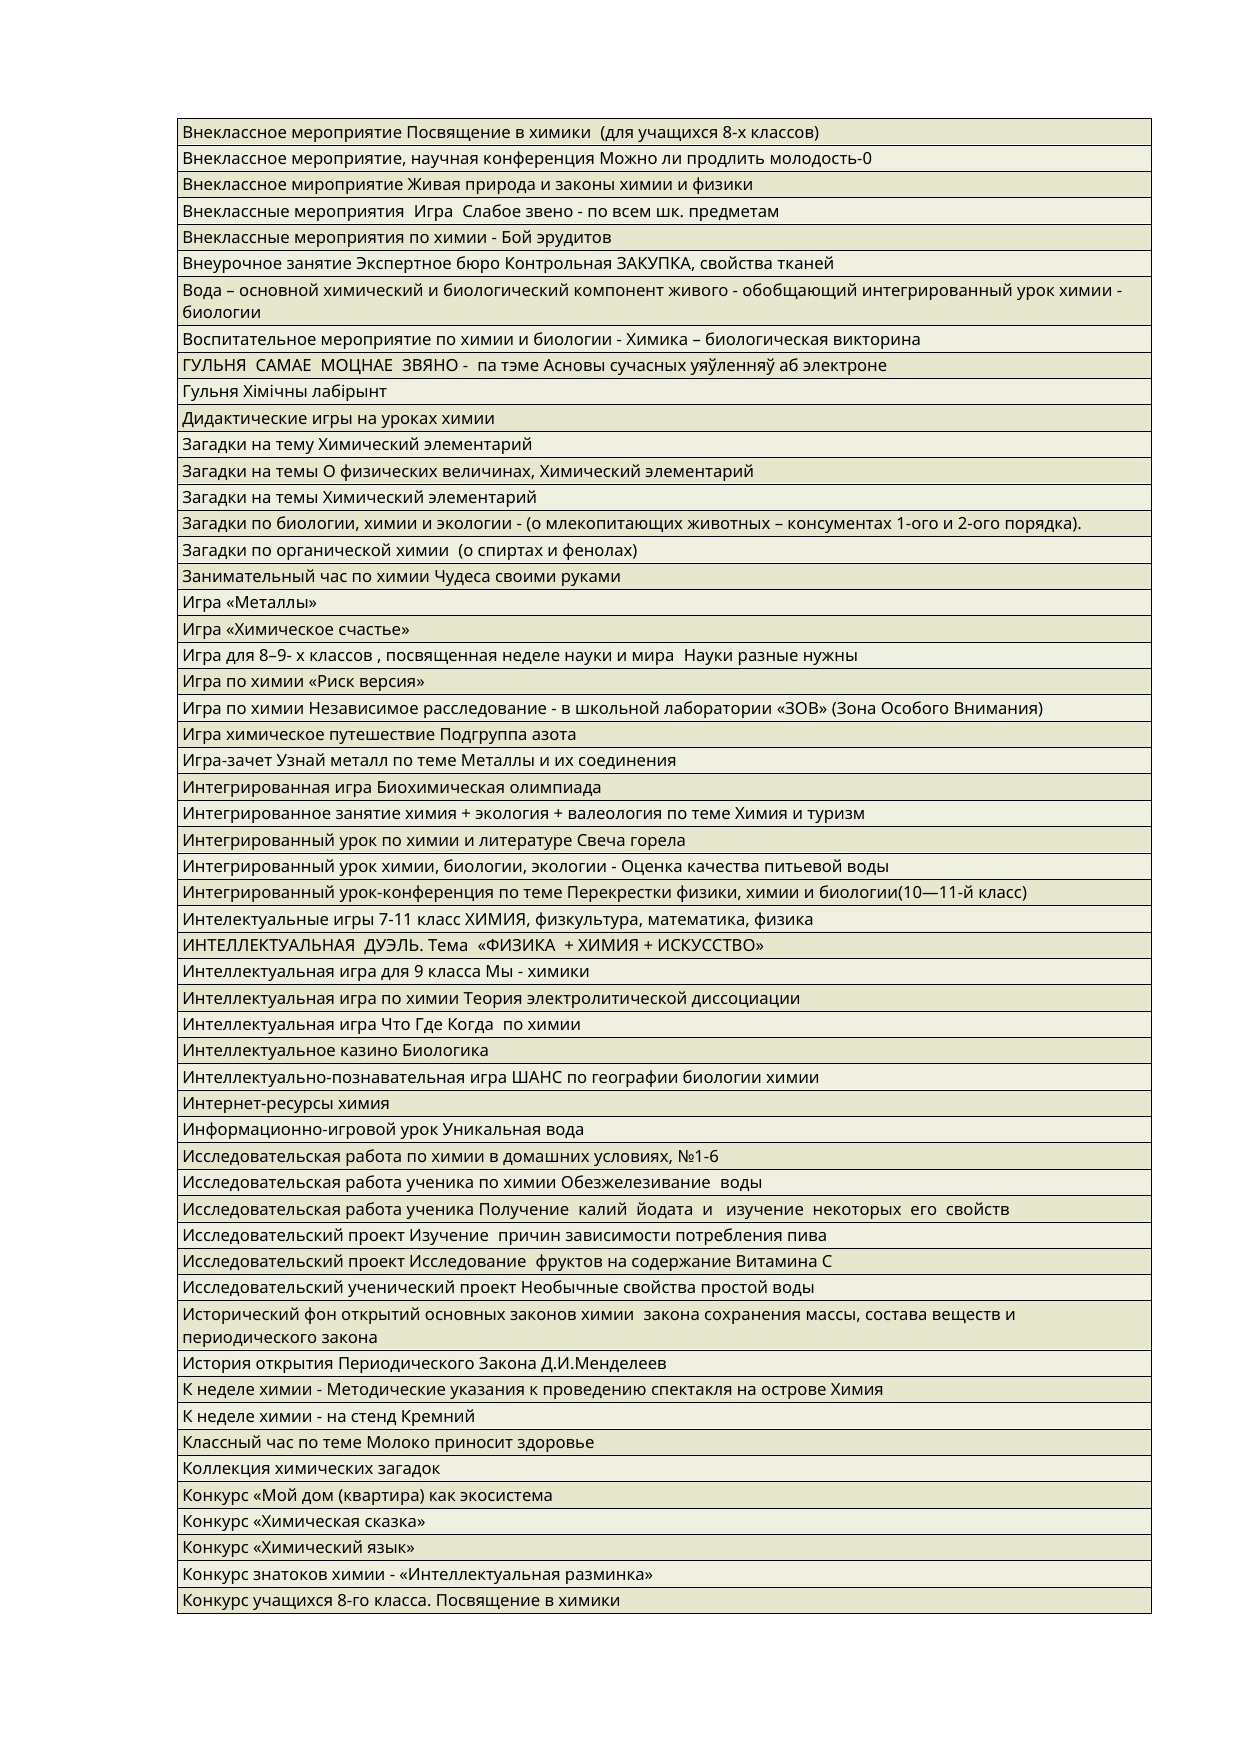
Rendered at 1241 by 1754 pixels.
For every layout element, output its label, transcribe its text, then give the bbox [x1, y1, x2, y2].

table_cell Загадки по биологии, химии и экологии - (о млекопитающих животных – консументах 1-ого и 2-ого порядка). [178, 511, 1151, 536]
table_cell К неделе химии - на стенд Кремний [178, 1403, 1151, 1428]
table_cell Внеклассные мероприятия по химии - Бой эрудитов [178, 225, 1151, 250]
table_cell Игра для 8–9- х классов , посвященная неделе науки и мира Науки разные нужны [178, 643, 1151, 668]
table_cell Конкурс «Мой дом (квартира) как экосистема [178, 1482, 1151, 1508]
table_cell Интеллектуальное казино Биологика [178, 1038, 1151, 1063]
table_cell Интегрированный урок химии, биологии, экологии - Оценка качества питьевой воды [178, 854, 1151, 879]
table_cell Конкурс знатоков химии - «Интеллектуальная разминка» [178, 1561, 1151, 1587]
table_cell Внеклассное мироприятие Живая природа и законы химии и физики [178, 172, 1151, 197]
table_cell Исследовательская работа ученика Получение калий йодата и изучение некоторых его свойств [178, 1196, 1151, 1221]
table_cell Конкурс учащихся 8-го класса. Посвящение в химики [178, 1588, 1151, 1613]
table_cell Исследовательская работа по химии в домашних условиях, №1-6 [178, 1143, 1151, 1169]
table_cell Исследовательский ученический проект Необычные свойства простой воды [178, 1275, 1151, 1300]
table_cell Загадки на темы Химический элементарий [178, 485, 1151, 510]
table_cell Коллекция химических загадок [178, 1456, 1151, 1481]
table_cell ИНТЕЛЛЕКТУАЛЬНАЯ ДУЭЛЬ. Тема «ФИЗИКА + ХИМИЯ + ИСКУССТВО» [178, 933, 1151, 958]
table_cell Гульня Хімічны лабірынт [178, 379, 1151, 404]
table_cell Загадки на тему Химический элементарий [178, 432, 1151, 457]
table_cell Интегрированный урок по химии и литературе Свеча горела [178, 827, 1151, 852]
table_cell Интернет-ресурсы химия [178, 1091, 1151, 1116]
table_cell К неделе химии - Методические указания к проведению спектакля на острове Химия [178, 1377, 1151, 1402]
table_cell Интеллектуальная игра для 9 класса Мы - химики [178, 959, 1151, 984]
table_cell Внеклассное мероприятие Посвящение в химики (для учащихся 8-х классов) [178, 119, 1151, 144]
table_cell Игра «Металлы» [178, 590, 1151, 615]
table_cell ГУЛЬНЯ САМАЕ МОЦНАЕ ЗВЯНО - па тэме Асновы сучасных уяўленняў аб электроне [178, 353, 1151, 378]
table_cell Конкурс «Химический язык» [178, 1535, 1151, 1560]
table_cell Внеклассное мероприятие, научная конференция Можно ли продлить молодость-0 [178, 146, 1151, 171]
table_cell Игра химическое путешествие Подгруппа азота [178, 722, 1151, 747]
table_cell Занимательный час по химии Чудеса своими руками [178, 564, 1151, 589]
table_cell Интегрированный урок-конференция по теме Перекрестки физики, химии и биологии(10—11-й класс) [178, 880, 1151, 905]
table_cell Интеллектуальная игра Что Где Когда по химии [178, 1012, 1151, 1037]
table_cell Загадки по органической химии (о спиртах и фенолах) [178, 537, 1151, 562]
table_cell Интегрированное занятие химия + экология + валеология по теме Химия и туризм [178, 801, 1151, 826]
table_cell Исследовательская работа ученика по химии Обезжелезивание воды [178, 1170, 1151, 1195]
table_cell Вода – основной химический и биологический компонент живого - обобщающий интегрированный урок химии - биологии [178, 277, 1151, 325]
table_cell Исторический фон открытий основных законов химии закона сохранения массы, состава веществ и периодического закона [178, 1301, 1151, 1349]
table_cell История открытия Периодического Закона Д.И.Менделеев [178, 1351, 1151, 1376]
table_cell Загадки на темы О физических величинах, Химический элементарий [178, 458, 1151, 483]
table_cell Интелектуальные игры 7-11 класс ХИМИЯ, физкультура, математика, физика [178, 906, 1151, 931]
table_cell Интеллектуально-познавательная игра ШАНС по географии биологии химии [178, 1064, 1151, 1089]
table_cell Внеклассные мероприятия Игра Слабое звено - по всем шк. предметам [178, 198, 1151, 223]
table_cell Классный час по теме Молоко приносит здоровье [178, 1430, 1151, 1455]
table_cell Информационно-игровой урок Уникальная вода [178, 1117, 1151, 1142]
table_cell Игра по химии «Риск версия» [178, 669, 1151, 694]
table_cell Игра-зачет Узнай металл по теме Металлы и их соединения [178, 748, 1151, 773]
table_cell Игра «Химическое счастье» [178, 616, 1151, 642]
table_cell Игра по химии Независимое расследование - в школьной лаборатории «ЗОВ» (Зона Особого Внимания) [178, 695, 1151, 721]
table_cell Интегрированная игра Биохимическая олимпиада [178, 774, 1151, 800]
table_cell Внеурочное занятие Экспертное бюро Контрольная ЗАКУПКА, свойства тканей [178, 251, 1151, 276]
table_cell Интеллектуальная игра по химии Теория электролитической диссоциации [178, 985, 1151, 1011]
table_cell Дидактические игры на уроках химии [178, 405, 1151, 431]
table_cell Конкурс «Химическая сказка» [178, 1509, 1151, 1534]
table_cell Исследовательский проект Исследование фруктов на содержание Витамина C [178, 1249, 1151, 1274]
table_cell Исследовательский проект Изучение причин зависимости потребления пива [178, 1223, 1151, 1248]
table_cell Воспитательное мероприятие по химии и биологии - Химика – биологическая викторина [178, 326, 1151, 352]
